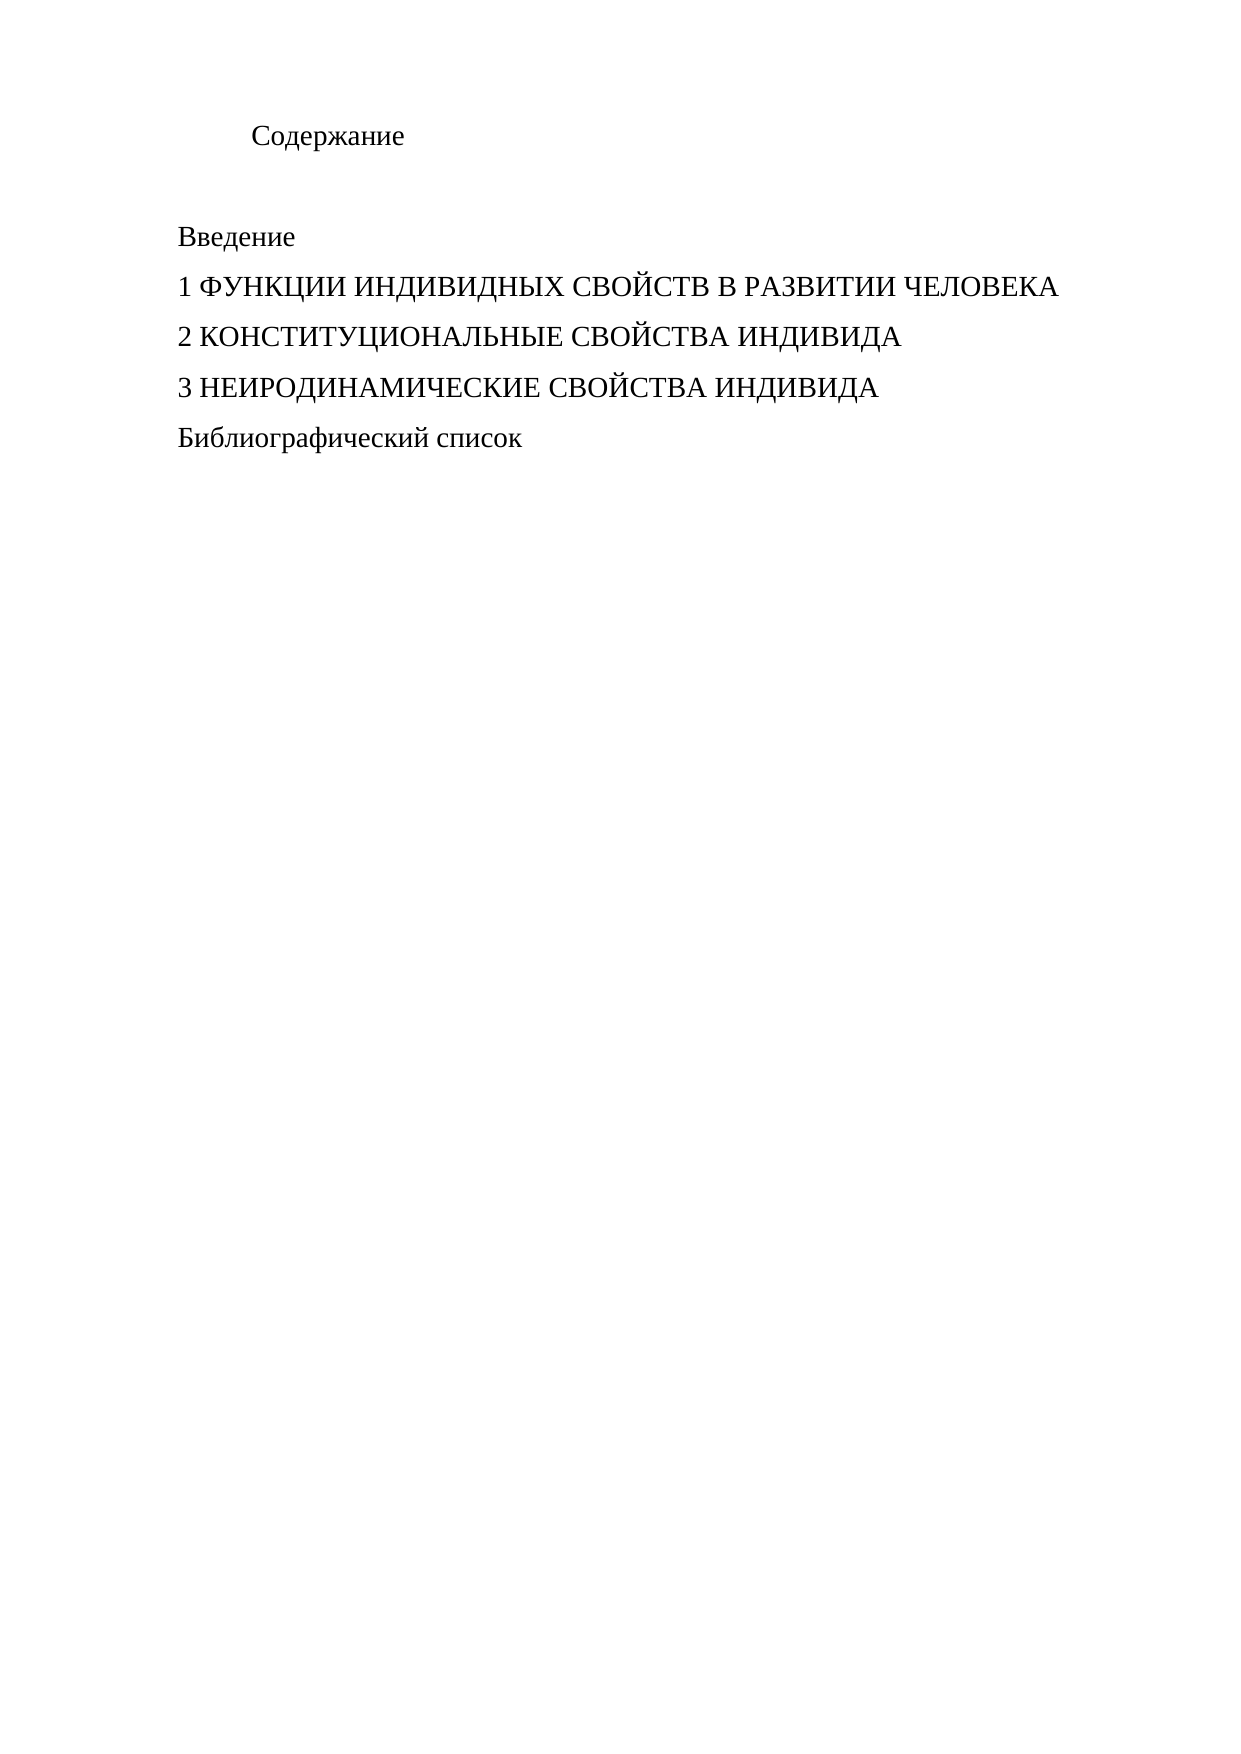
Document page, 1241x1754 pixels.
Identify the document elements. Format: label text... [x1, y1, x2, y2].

text Введение [177, 219, 1152, 252]
text Библиографический список [177, 420, 1152, 453]
text 2 КОНСТИТУЦИОНАЛЬНЫЕ СВОЙСТВА ИНДИВИДА [177, 319, 1152, 353]
text 1 ФУНКЦИИ ИНДИВИДНЫХ СВОЙСТВ В РАЗВИТИИ ЧЕЛОВЕКА [177, 269, 1152, 303]
text 3 НЕИРОДИНАМИЧЕСКИЕ СВОЙСТВА ИНДИВИДА [177, 370, 1152, 403]
text Содержание [177, 118, 1152, 152]
